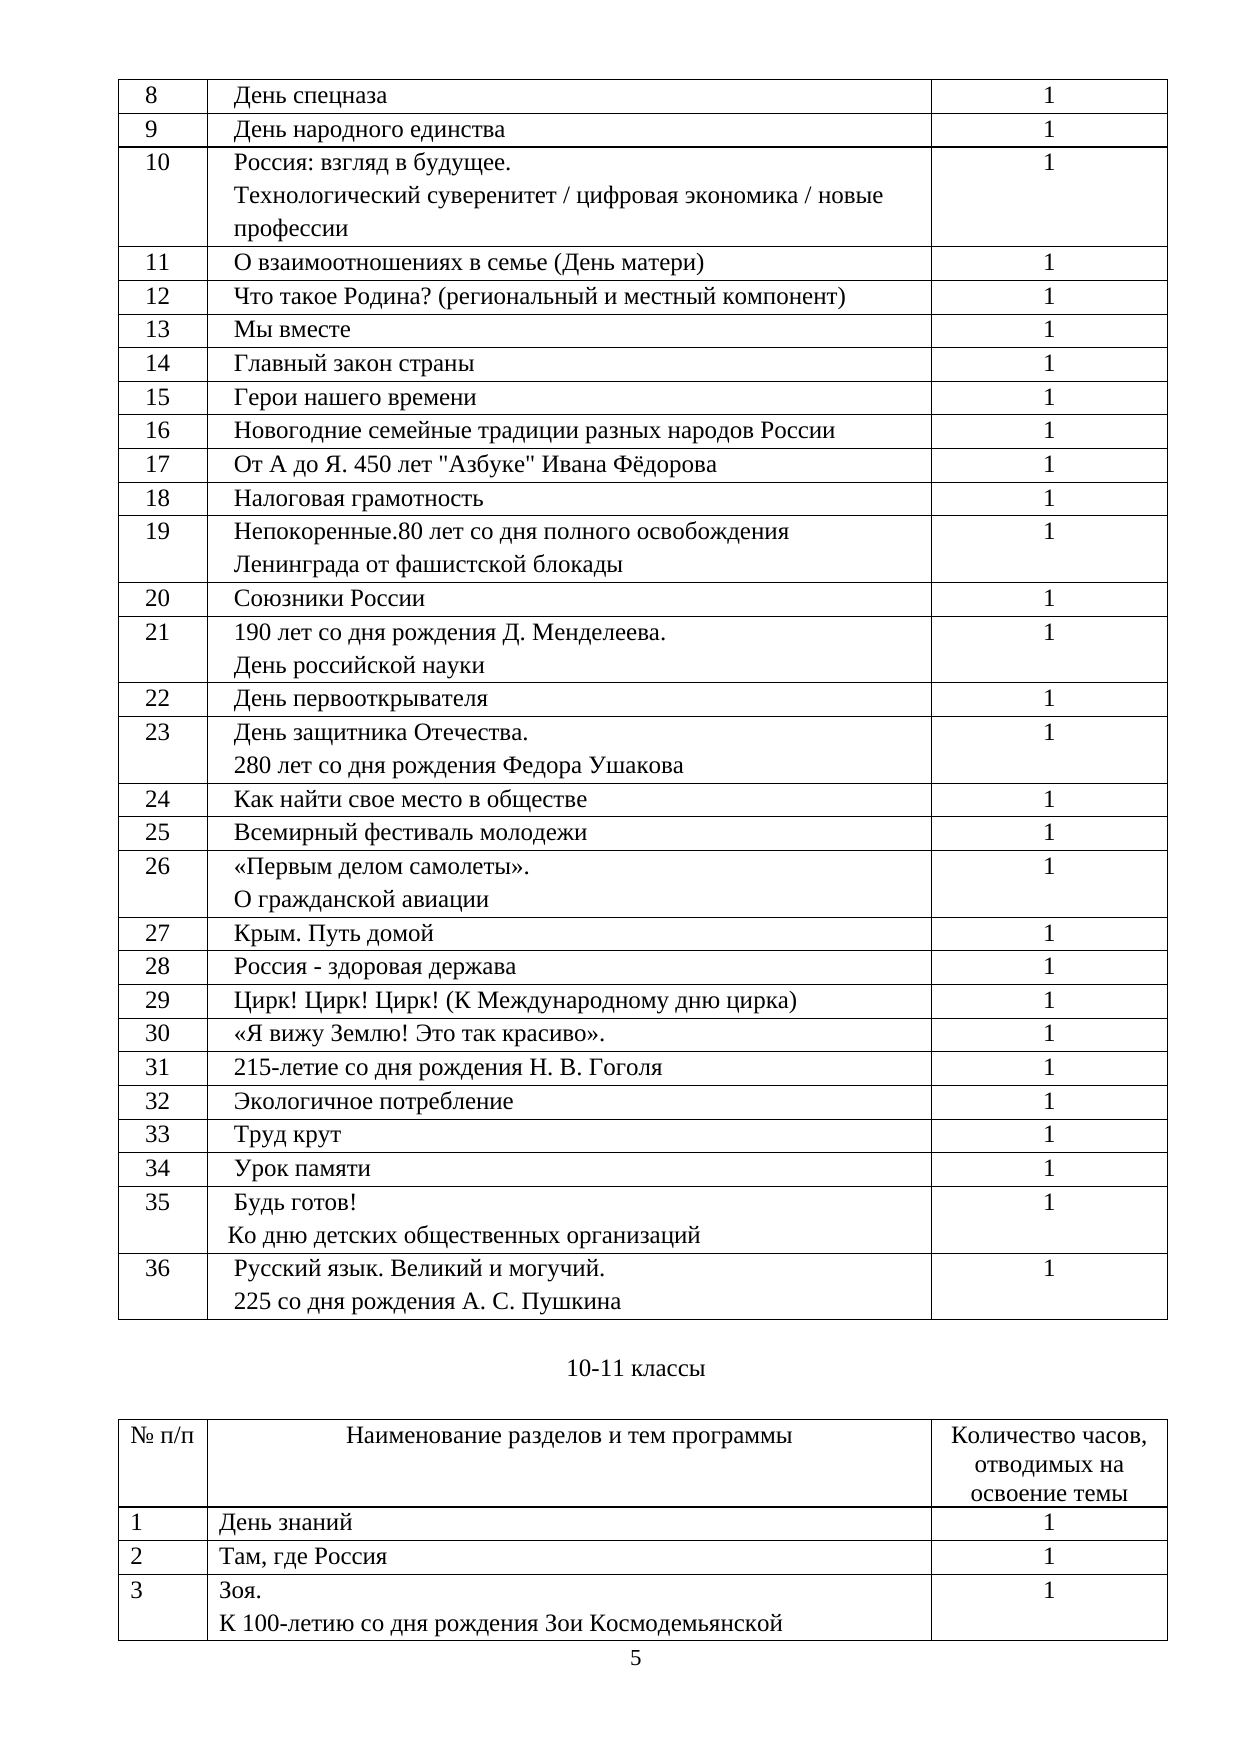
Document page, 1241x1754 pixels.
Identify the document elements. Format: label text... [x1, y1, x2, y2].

table_cell 1 [932, 449, 1167, 482]
table_cell 1 [932, 415, 1167, 448]
table_cell 1 [932, 1541, 1167, 1574]
table_cell Труд крут [208, 1120, 931, 1152]
table_cell Урок памяти [208, 1153, 931, 1186]
table_cell 190 лет со дня рождения Д. Менделеева. День российской науки [208, 617, 931, 682]
table_cell 33 [119, 1120, 207, 1152]
table_cell 1 [932, 985, 1167, 1017]
table_cell 1 [119, 1508, 207, 1540]
table_cell 24 [119, 784, 207, 816]
table_cell 1 [932, 1508, 1167, 1540]
table_cell Герои нашего времени [208, 382, 931, 414]
table_cell 34 [119, 1153, 207, 1186]
text 10-11 классы [104, 1353, 1167, 1382]
table_cell 1 [932, 717, 1167, 783]
table_cell Русский язык. Великий и могучий. 225 со дня рождения А. С. Пушкина [208, 1254, 931, 1319]
table_cell 215-летие со дня рождения Н. В. Гоголя [208, 1052, 931, 1085]
table_cell 3 [119, 1575, 207, 1640]
table_cell Мы вместе [208, 315, 931, 347]
table_cell «Я вижу Землю! Это так красиво». [208, 1019, 931, 1051]
table_cell 1 [932, 683, 1167, 716]
table_cell 1 [932, 315, 1167, 347]
table_cell 1 [932, 148, 1167, 246]
table_cell 1 [932, 617, 1167, 682]
table_cell Союзники России [208, 583, 931, 616]
table_cell День народного единства [208, 114, 931, 146]
table_cell 19 [119, 516, 207, 582]
table_cell 21 [119, 617, 207, 682]
table_cell 1 [932, 817, 1167, 850]
table_cell 28 [119, 951, 207, 984]
table_cell О взаимоотношениях в семье (День матери) [208, 247, 931, 280]
table_cell Налоговая грамотность [208, 483, 931, 515]
table_cell Россия: взгляд в будущее. Технологический суверенитет / цифровая экономика / новые профессии [208, 148, 931, 246]
table_cell 14 [119, 348, 207, 381]
table_cell Главный закон страны [208, 348, 931, 381]
table_cell 22 [119, 683, 207, 716]
table_cell 1 [932, 1254, 1167, 1319]
table_cell 1 [932, 247, 1167, 280]
table_cell 23 [119, 717, 207, 783]
table_cell 27 [119, 918, 207, 950]
table_cell 1 [932, 382, 1167, 414]
table_cell 30 [119, 1019, 207, 1051]
table_cell Новогодние семейные традиции разных народов России [208, 415, 931, 448]
table_cell День первооткрывателя [208, 683, 931, 716]
table_cell Что такое Родина? (региональный и местный компонент) [208, 281, 931, 313]
table_cell День спецназа [208, 80, 931, 113]
table_cell 36 [119, 1254, 207, 1319]
table_cell 1 [932, 1187, 1167, 1252]
table_cell 1 [932, 951, 1167, 984]
table_cell Экологичное потребление [208, 1086, 931, 1118]
table_cell 32 [119, 1086, 207, 1118]
table_cell 1 [932, 80, 1167, 113]
table_cell Зоя. К 100-летию со дня рождения Зои Космодемьянской [208, 1575, 931, 1640]
table_cell 1 [932, 281, 1167, 313]
table_cell От А до Я. 450 лет "Азбуке" Ивана Фёдорова [208, 449, 931, 482]
table_header № п/п [119, 1420, 207, 1506]
table_cell 29 [119, 985, 207, 1017]
table_cell 1 [932, 918, 1167, 950]
table_cell Всемирный фестиваль молодежи [208, 817, 931, 850]
table_cell 18 [119, 483, 207, 515]
table_header Количество часов, отводимых на освоение темы [932, 1420, 1167, 1506]
table_header Наименование разделов и тем программы [208, 1420, 931, 1506]
table_cell 16 [119, 415, 207, 448]
table_cell 12 [119, 281, 207, 313]
table_cell 1 [932, 1052, 1167, 1085]
table_cell Россия - здоровая держава [208, 951, 931, 984]
table_cell Будь готов! Ко дню детских общественных организаций [208, 1187, 931, 1252]
table_cell 1 [932, 1086, 1167, 1118]
table_cell 1 [932, 1019, 1167, 1051]
table_cell Там, где Россия [208, 1541, 931, 1574]
table_cell 15 [119, 382, 207, 414]
table_cell 1 [932, 1575, 1167, 1640]
table_cell 20 [119, 583, 207, 616]
table_cell 9 [119, 114, 207, 146]
table_cell Цирк! Цирк! Цирк! (К Международному дню цирка) [208, 985, 931, 1017]
table_cell 25 [119, 817, 207, 850]
table_cell 1 [932, 114, 1167, 146]
table_cell 35 [119, 1187, 207, 1252]
table_cell 17 [119, 449, 207, 482]
table_cell Крым. Путь домой [208, 918, 931, 950]
table_cell 31 [119, 1052, 207, 1085]
table_cell Как найти свое место в обществе [208, 784, 931, 816]
table_cell 10 [119, 148, 207, 246]
table_cell 8 [119, 80, 207, 113]
table_cell День защитника Отечества. 280 лет со дня рождения Федора Ушакова [208, 717, 931, 783]
table_cell 1 [932, 1120, 1167, 1152]
table_cell 2 [119, 1541, 207, 1574]
table_cell 11 [119, 247, 207, 280]
table_cell 1 [932, 516, 1167, 582]
table_cell 1 [932, 483, 1167, 515]
table_cell «Первым делом самолеты». О гражданской авиации [208, 851, 931, 917]
table_cell День знаний [208, 1508, 931, 1540]
table_cell 1 [932, 583, 1167, 616]
table_cell 1 [932, 851, 1167, 917]
table_cell 1 [932, 1153, 1167, 1186]
table_cell 13 [119, 315, 207, 347]
table_cell 1 [932, 348, 1167, 381]
table_cell 1 [932, 784, 1167, 816]
table_cell 26 [119, 851, 207, 917]
table_cell Непокоренные.80 лет со дня полного освобождения Ленинграда от фашистской блокады [208, 516, 931, 582]
